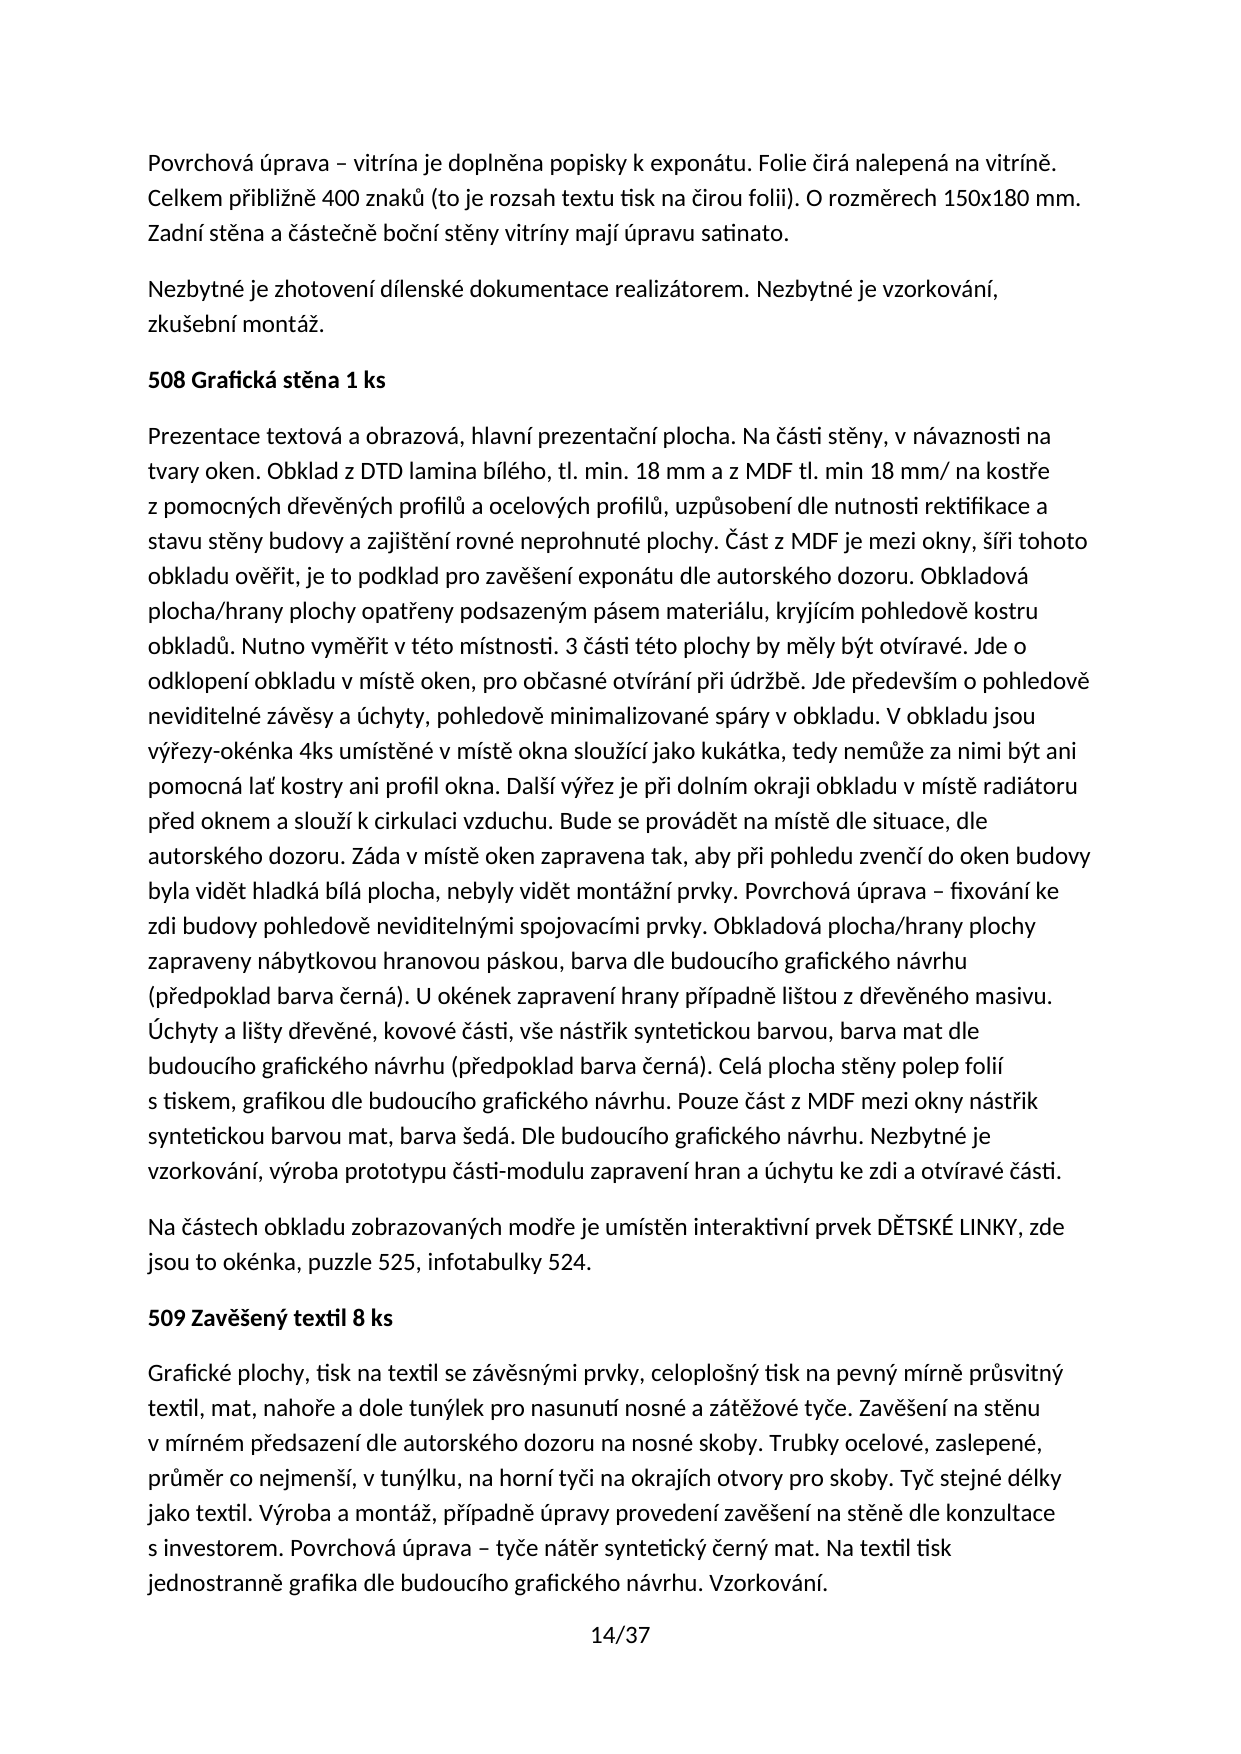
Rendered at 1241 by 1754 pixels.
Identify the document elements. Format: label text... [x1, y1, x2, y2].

text Na částech obkladu zobrazovaných modře je umístěn interaktivní prvek DĚTSKÉ LINKY, zde jsou to okénka, puzzle 525, infotabulky 524. [148, 1211, 1093, 1276]
text Nezbytné je zhotovení dílenské dokumentace realizátorem. Nezbytné je vzorkování, zkušební montáž. [148, 273, 1093, 339]
text 509 Zavěšený textil 8 ks [148, 1302, 1093, 1332]
text 508 Grafická stěna 1 ks [148, 364, 1093, 395]
text Prezentace textová a obrazová, hlavní prezentační plocha. Na části stěny, v návaznosti na tvary oken. Obklad z DTD lamina bílého, tl. min. 18 mm a z MDF tl. min 18 mm/ na kostře z pomocných dřevěných profilů a ocelových profilů, uzpůsobení dle nutnosti rektifikace a stavu stěny budovy a zajištění rovné neprohnuté plochy. Část z MDF je mezi okny, šíři tohoto obkladu ověřit, je to podklad pro zavěšení exponátu dle autorského dozoru. Obkladová plocha/hrany plochy opatřeny podsazeným pásem materiálu, kryjícím pohledově kostru obkladů. Nutno vyměřit v této místnosti. 3 části této plochy by měly být otvíravé. Jde o odklopení obkladu v místě oken, pro občasné otvírání při údržbě. Jde především o pohledově neviditelné závěsy a úchyty, pohledově minimalizované spáry v obkladu. V obkladu jsou výřezy-okénka 4ks umístěné v místě okna sloužící jako kukátka, tedy nemůže za nimi být ani pomocná lať kostry ani profil okna. Další výřez je při dolním okraji obkladu v místě radiátoru před oknem a slouží k cirkulaci vzduchu. Bude se provádět na místě dle situace, dle autorského dozoru. Záda v místě oken zapravena tak, aby při pohledu zvenčí do oken budovy byla vidět hladká bílá plocha, nebyly vidět montážní prvky. Povrchová úprava – fixování ke zdi budovy pohledově neviditelnými spojovacími prvky. Obkladová plocha/hrany plochy zapraveny nábytkovou hranovou páskou, barva dle budoucího grafického návrhu (předpoklad barva černá). U okének zapravení hrany případně lištou z dřevěného masivu. Úchyty a lišty dřevěné, kovové části, vše nástřik syntetickou barvou, barva mat dle budoucího grafického návrhu (předpoklad barva černá). Celá plocha stěny polep folií s tiskem, grafikou dle budoucího grafického návrhu. Pouze část z MDF mezi okny nástřik syntetickou barvou mat, barva šedá. Dle budoucího grafického návrhu. Nezbytné je vzorkování, výroba prototypu části-modulu zapravení hran a úchytu ke zdi a otvíravé části. [148, 420, 1093, 1186]
text Povrchová úprava – vitrína je doplněna popisky k exponátu. Folie čirá nalepená na vitríně. Celkem přibližně 400 znaků (to je rozsah textu tisk na čirou folii). O rozměrech 150x180 mm. Zadní stěna a částečně boční stěny vitríny mají úpravu satinato. [148, 148, 1093, 248]
text Grafické plochy, tisk na textil se závěsnými prvky, celoplošný tisk na pevný mírně průsvitný textil, mat, nahoře a dole tunýlek pro nasunutí nosné a zátěžové tyče. Zavěšení na stěnu v mírném předsazení dle autorského dozoru na nosné skoby. Trubky ocelové, zaslepené, průměr co nejmenší, v tunýlku, na horní tyči na okrajích otvory pro skoby. Tyč stejné délky jako textil. Výroba a montáž, případně úpravy provedení zavěšení na stěně dle konzultace s investorem. Povrchová úprava – tyče nátěr syntetický černý mat. Na textil tisk jednostranně grafika dle budoucího grafického návrhu. Vzorkování. [148, 1358, 1093, 1598]
